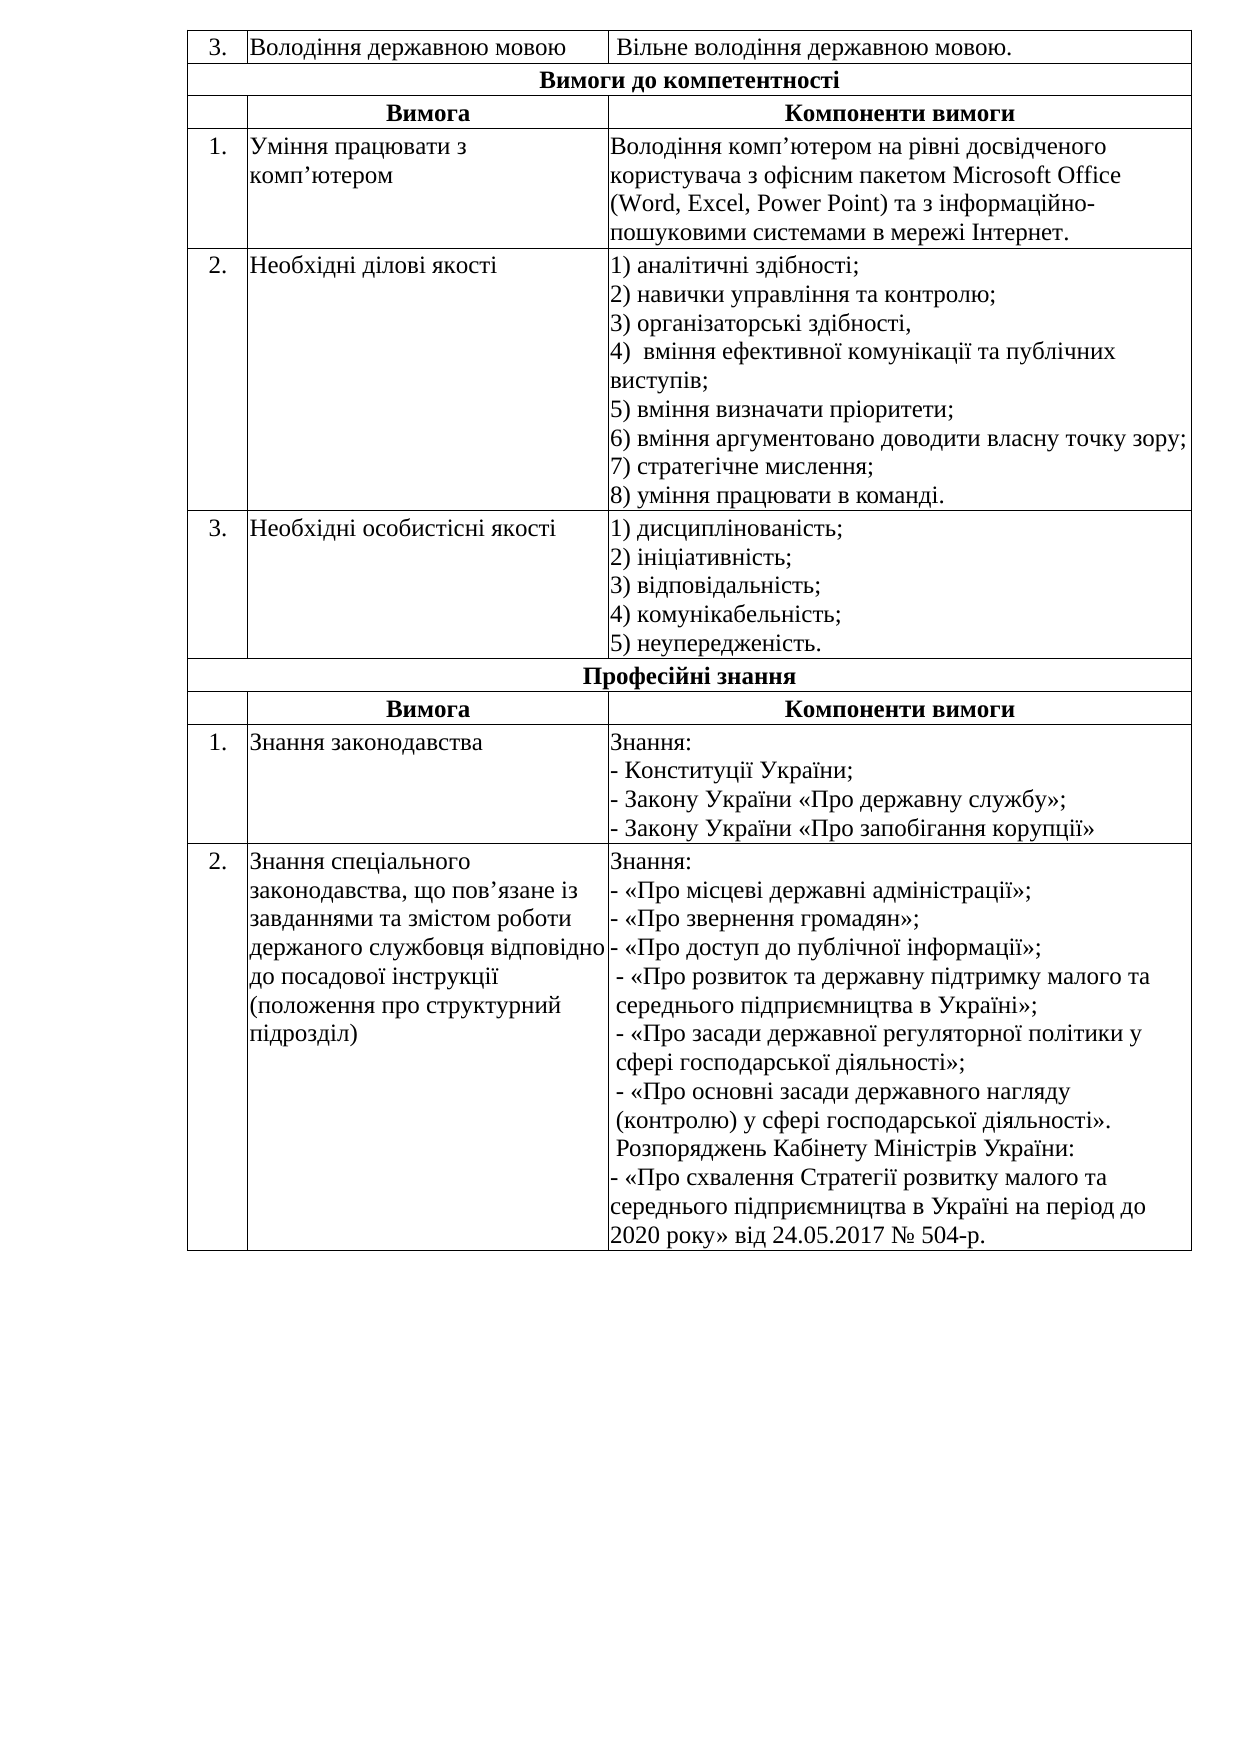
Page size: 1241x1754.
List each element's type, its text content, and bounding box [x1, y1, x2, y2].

table_cell 1) дисциплінованість; 2) ініціативність; 3) відповідальність; 4) комунікабельність; 5) неупередженість. [609, 511, 1191, 658]
table_cell Вільне володіння державною мовою. [609, 31, 1191, 62]
table_cell [188, 692, 247, 724]
table_cell 3. [188, 511, 247, 658]
table_cell Компоненти вимоги [609, 692, 1191, 724]
table_cell 3. [188, 31, 247, 62]
table_cell Знання законодавства [248, 725, 608, 843]
table_cell Компоненти вимоги [609, 96, 1191, 128]
table_cell Професійні знання [188, 659, 1191, 691]
table_cell Вимоги до компетентності [188, 64, 1191, 95]
table_cell 1. [188, 725, 247, 843]
table_cell 2. [188, 844, 247, 1250]
table_cell Володіння комп’ютером на рівні досвідченого користувача з офісним пакетом Microsoft Office (Word, Excel, Power Point) та з інформаційно-пошуковими системами в мережі Інтернет. [609, 129, 1191, 247]
table_cell Необхідні особистісні якості [248, 511, 608, 658]
table_cell 1. [188, 129, 247, 247]
table_cell 2. [188, 249, 247, 510]
table_cell Необхідні ділові якості [248, 249, 608, 510]
table_cell Володіння державною мовою [248, 31, 608, 62]
table_cell 1) аналітичні здібності; 2) навички управління та контролю; 3) організаторські здібності, 4) вміння ефективної комунікації та публічних виступів; 5) вміння визначати пріоритети; 6) вміння аргументовано доводити власну точку зору; 7) стратегічне мислення; 8) уміння працювати в команді. [609, 249, 1191, 510]
table_cell Вимога [248, 692, 608, 724]
table_cell Уміння працювати з комп’ютером [248, 129, 608, 247]
table_cell Знання: - Конституції України; - Закону України «Про державну службу»; - Закону України «Про запобігання корупції» [609, 725, 1191, 843]
table_cell [188, 96, 247, 128]
table_cell Вимога [248, 96, 608, 128]
table_cell Знання: - «Про місцеві державні адміністрації»; - «Про звернення громадян»; - «Про доступ до публічної інформації»; - «Про розвиток та державну підтримку малого та середнього підприємництва в Україні»; - «Про засади державної регуляторної політики у сфері господарської діяльності»; - «Про основні засади державного нагляду (контролю) у сфері господарської діяльності». Розпоряджень Кабінету Міністрів України: - «Про схвалення Стратегії розвитку малого та середнього підприємництва в Україні на період до 2020 року» від 24.05.2017 № 504-р. [609, 844, 1191, 1250]
table_cell Знання спеціального законодавства, що пов’язане із завданнями та змістом роботи держаного службовця відповідно до посадової інструкції (положення про структурний підрозділ) [248, 844, 608, 1250]
